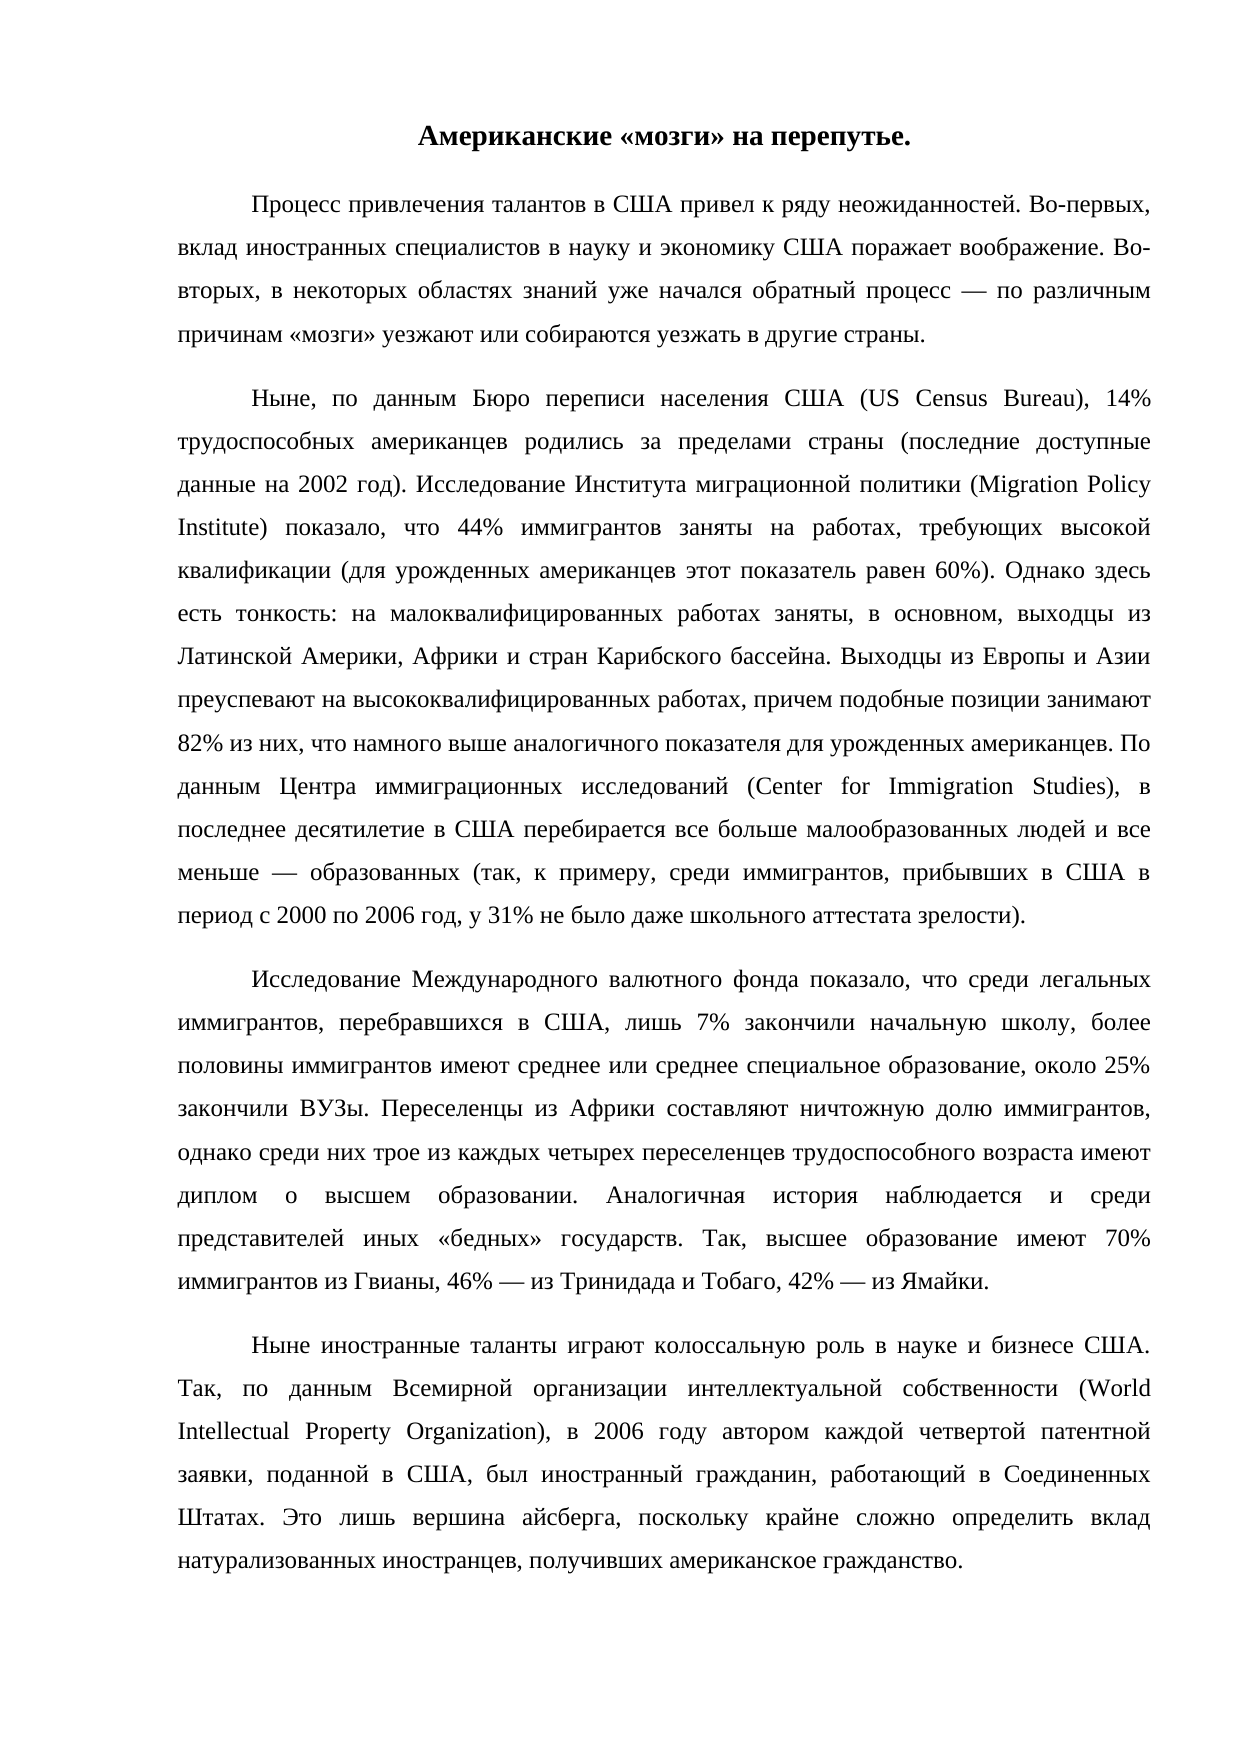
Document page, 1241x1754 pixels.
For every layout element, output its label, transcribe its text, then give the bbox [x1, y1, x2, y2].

text Американские «мозги» на перепутье. [177, 118, 1152, 152]
text Ныне, по данным Бюро переписи населения США (US Census Bureau), 14% трудоспособных американцев родились за пределами страны (последние доступные данные на 2002 год). Исследование Института миграционной политики (Migration Policy Institute) показало, что 44% иммигрантов заняты на работах, требующих высокой квалификации (для урожденных американцев этот показатель равен 60%). Однако здесь есть тонкость: на малоквалифицированных работах заняты, в основном, выходцы из Латинской Америки, Африки и стран Карибского бассейна. Выходцы из Европы и Азии преуспевают на высококвалифицированных работах, причем подобные позиции занимают 82% из них, что намного выше аналогичного показателя для урожденных американцев. По данным Центра иммиграционных исследований (Center for Immigration Studies), в последнее десятилетие в США перебирается все больше малообразованных людей и все меньше — образованных (так, к примеру, среди иммигрантов, прибывших в США в период с 2000 по 2006 год, у 31% не было даже школьного аттестата зрелости). [177, 383, 1152, 929]
text Процесс привлечения талантов в США привел к ряду неожиданностей. Во-первых, вклад иностранных специалистов в науку и экономику США поражает воображение. Во-вторых, в некоторых областях знаний уже начался обратный процесс — по различным причинам «мозги» уезжают или собираются уезжать в другие страны. [177, 189, 1152, 347]
text Ныне иностранные таланты играют колоссальную роль в науке и бизнесе США. Так, по данным Всемирной организации интеллектуальной собственности (World Intellectual Property Organization), в 2006 году автором каждой четвертой патентной заявки, поданной в США, был иностранный гражданин, работающий в Соединенных Штатах. Это лишь вершина айсберга, поскольку крайне сложно определить вклад натурализованных иностранцев, получивших американское гражданство. [177, 1330, 1152, 1574]
text Исследование Международного валютного фонда показало, что среди легальных иммигрантов, перебравшихся в США, лишь 7% закончили начальную школу, более половины иммигрантов имеют среднее или среднее специальное образование, около 25% закончили ВУЗы. Переселенцы из Африки составляют ничтожную долю иммигрантов, однако среди них трое из каждых четырех переселенцев трудоспособного возраста имеют диплом о высшем образовании. Аналогичная история наблюдается и среди представителей иных «бедных» государств. Так, высшее образование имеют 70% иммигрантов из Гвианы, 46% — из Тринидада и Тобаго, 42% — из Ямайки. [177, 964, 1152, 1295]
